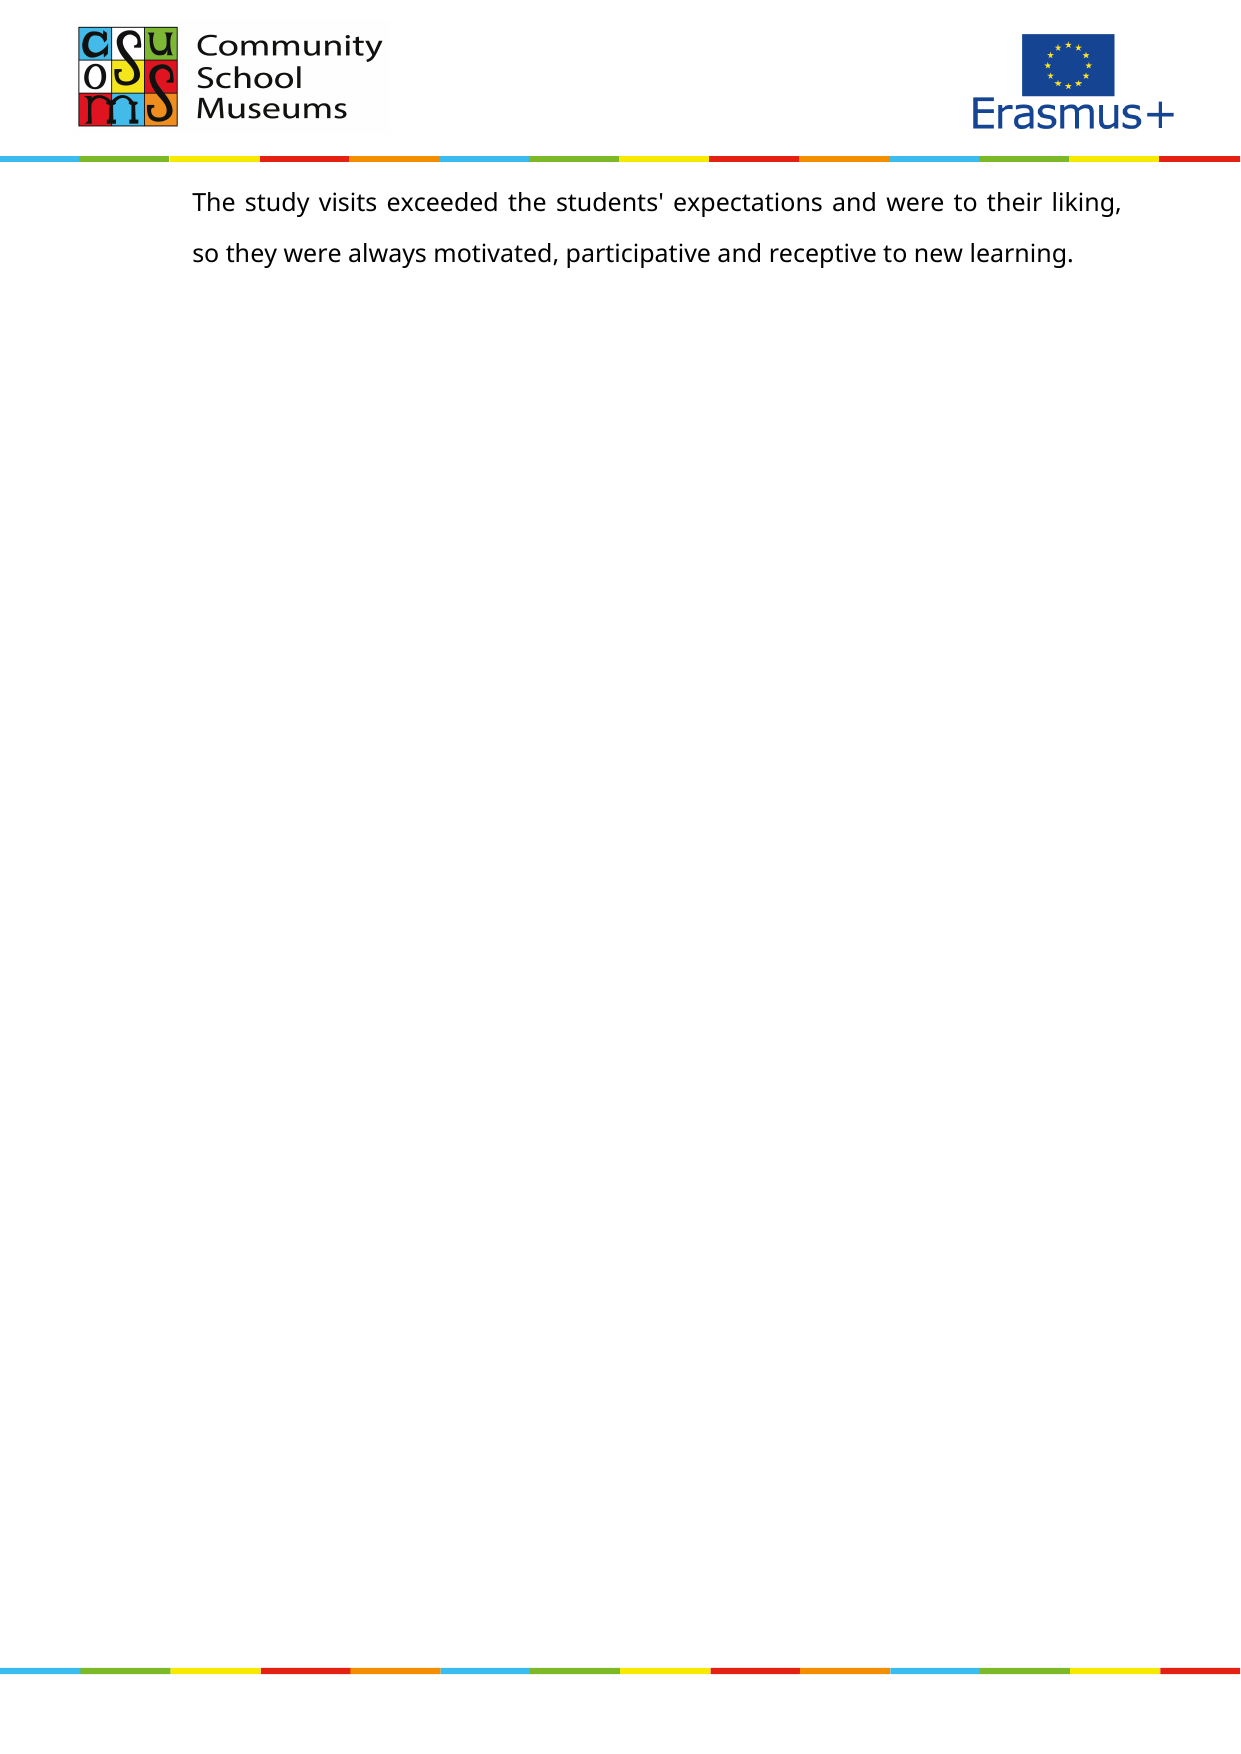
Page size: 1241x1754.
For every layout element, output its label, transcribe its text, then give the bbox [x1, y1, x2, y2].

picture [967, 26, 1180, 134]
picture [73, 19, 391, 134]
text The study visits exceeded the students' expectations and were to their liking, so they were always motivated, participative and receptive to new learning. [192, 184, 1123, 269]
